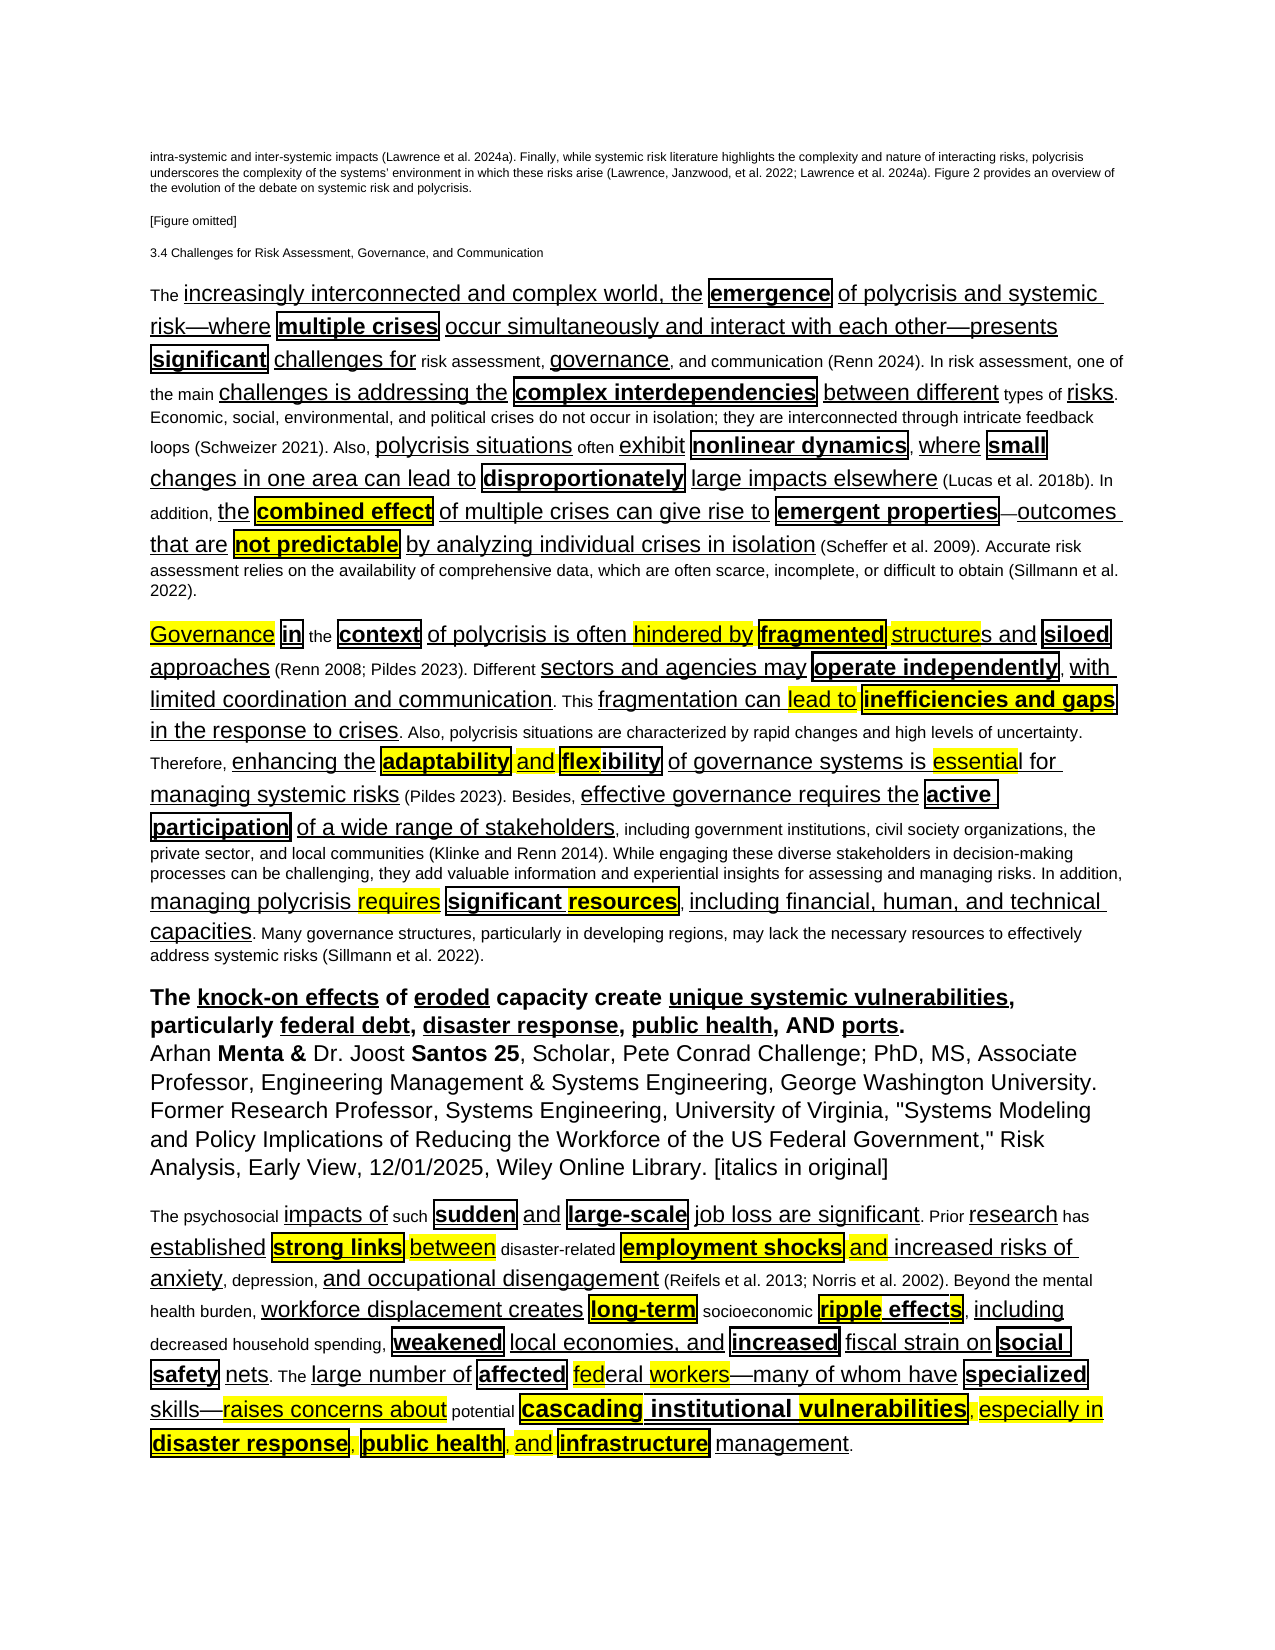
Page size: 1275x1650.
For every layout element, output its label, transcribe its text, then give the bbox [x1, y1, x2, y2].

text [150, 150, 1125, 195]
text The psychosocial impacts of such sudden and large-scale job loss are significant. Prior research has established strong links between disaster-related employment shocks and increased risks of anxiety, depression, and occupational disengagement (Reifels et al. 2013; Norris et al. 2002). Beyond the mental health burden, workforce displacement creates long-term socioeconomic ripple effects, including decreased household spending, weakened local economies, and increased fiscal strain on social safety nets. The large number of affected federal workers—many of whom have specialized skills—raises concerns about potential cascading institutional vulnerabilities, especially in disaster response, public health, and infrastructure management. [150, 1199, 1125, 1458]
text 3.4 Challenges for Risk Assessment, Governance, and Communication [150, 245, 1125, 260]
text Arhan Menta & Dr. Joost Santos 25, Scholar, Pete Conrad Challenge; PhD, MS, Associate Professor, Engineering Management & Systems Engineering, George Washington University. Former Research Professor, Systems Engineering, University of Virginia, "Systems Modeling and Policy Implications of Reducing the Workforce of the US Federal Government," Risk Analysis, Early View, 12/01/2025, Wiley Online Library. [italics in original] [150, 1040, 1125, 1180]
text [Figure omitted] [150, 213, 1125, 228]
text The increasingly interconnected and complex world, the emergence of polycrisis and systemic risk—where multiple crises occur simultaneously and interact with each other—presents significant challenges for risk assessment, governance, and communication (Renn 2024). In risk assessment, one of the main challenges is addressing the complex interdependencies between different types of risks. Economic, social, environmental, and political crises do not occur in isolation; they are interconnected through intricate feedback loops (Schweizer 2021). Also, polycrisis situations often exhibit nonlinear dynamics, where small changes in one area can lead to disproportionately large impacts elsewhere (Lucas et al. 2018b). In addition, the combined effect of multiple crises can give rise to emergent properties—outcomes that are not predictable by analyzing individual crises in isolation (Scheffer et al. 2009). Accurate risk assessment relies on the availability of comprehensive data, which are often scarce, incomplete, or difficult to obtain (Sillmann et al. 2022). [150, 278, 1125, 600]
text Governance in the context of polycrisis is often hindered by fragmented structures and siloed approaches (Renn 2008; Pildes 2023). Different sectors and agencies may operate independently, with limited coordination and communication. This fragmentation can lead to inefficiencies and gaps in the response to crises. Also, polycrisis situations are characterized by rapid changes and high levels of uncertainty. Therefore, enhancing the adaptability and flexibility of governance systems is essential for managing systemic risks (Pildes 2023). Besides, effective governance requires the active participation of a wide range of stakeholders, including government institutions, civil society organizations, the private sector, and local communities (Klinke and Renn 2014). While engaging these diverse stakeholders in decision-making processes can be challenging, they add valuable information and experiential insights for assessing and managing risks. In addition, managing polycrisis requires significant resources, including financial, human, and technical capacities. Many governance structures, particularly in developing regions, may lack the necessary resources to effectively address systemic risks (Sillmann et al. 2022). [150, 618, 1125, 965]
subtitle The knock-on effects of eroded capacity create unique systemic vulnerabilities, particularly federal debt, disaster response, public health, AND ports. [150, 983, 1125, 1038]
